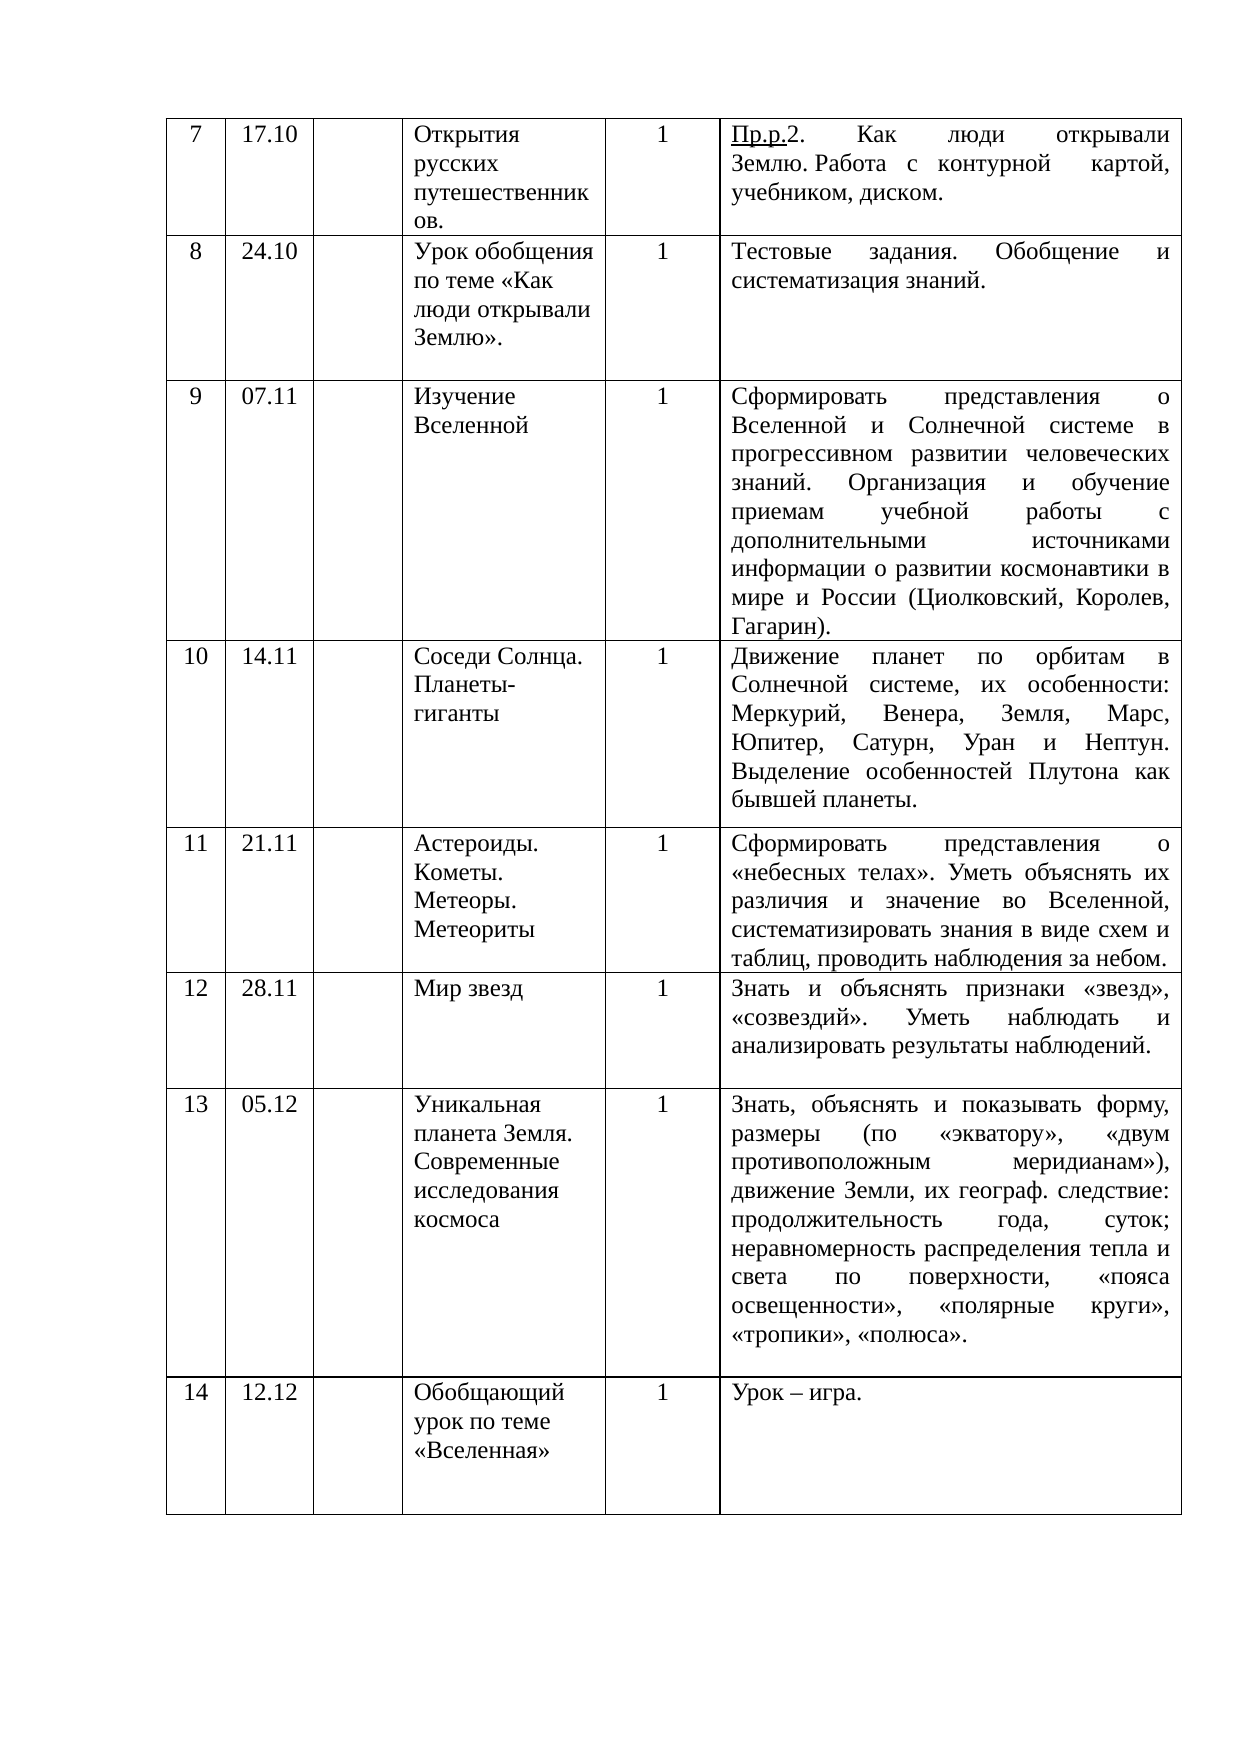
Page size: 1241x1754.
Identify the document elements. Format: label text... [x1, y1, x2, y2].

table_cell Астероиды. Кометы. Метеоры. Метеориты [403, 828, 605, 972]
table_cell 1 [606, 973, 719, 1088]
table_cell Открытия русских путешественников. [403, 119, 605, 235]
table_cell 1 [606, 641, 719, 827]
table_cell [314, 1089, 402, 1376]
table_cell 1 [606, 828, 719, 972]
table_cell 14 [167, 1378, 225, 1514]
table_cell Сформировать представления о Вселенной и Солнечной системе в прогрессивном развитии человеческих знаний. Организация и обучение приемам учебной работы с дополнительными источниками информации о развитии космонавтики в мире и России (Циолковский, Королев, Гагарин). [721, 381, 1181, 640]
table_cell [314, 641, 402, 827]
table_cell Урок обобщения по теме «Как люди открывали Землю». [403, 236, 605, 380]
table_cell 14.11 [226, 641, 313, 827]
table_cell 21.11 [226, 828, 313, 972]
table_cell [314, 236, 402, 380]
table_cell Сформировать представления о «небесных телах». Уметь объяснять их различия и значение во Вселенной, систематизировать знания в виде схем и таблиц, проводить наблюдения за небом. [721, 828, 1181, 972]
table_cell Движение планет по орбитам в Солнечной системе, их особенности: Меркурий, Венера, Земля, Марс, Юпитер, Сатурн, Уран и Нептун. Выделение особенностей Плутона как бывшей планеты. [721, 641, 1181, 827]
table_cell 1 [606, 381, 719, 640]
table_cell Знать и объяснять признаки «звезд», «созвездий». Уметь наблюдать и анализировать результаты наблюдений. [721, 973, 1181, 1088]
table_cell 1 [606, 1089, 719, 1376]
table_cell [314, 1378, 402, 1514]
table_cell 13 [167, 1089, 225, 1376]
table_cell Соседи Солнца. Планеты-гиганты [403, 641, 605, 827]
table_cell Уникальная планета Земля. Современные исследования космоса [403, 1089, 605, 1376]
table_cell Мир звезд [403, 973, 605, 1088]
table_cell 11 [167, 828, 225, 972]
table_cell 9 [167, 381, 225, 640]
table_cell 12.12 [226, 1378, 313, 1514]
table_cell 07.11 [226, 381, 313, 640]
table_cell Изучение Вселенной [403, 381, 605, 640]
table_cell Обобщающий урок по теме «Вселенная» [403, 1378, 605, 1514]
table_cell Знать, объяснять и показывать форму, размеры (по «экватору», «двум противоположным меридианам»), движение Земли, их географ. следствие: продолжительность года, суток; неравномерность распределения тепла и света по поверхности, «пояса освещенности», «полярные круги», «тропики», «полюса». [721, 1089, 1181, 1376]
table_cell 17.10 [226, 119, 313, 235]
table_cell 1 [606, 119, 719, 235]
table_cell [314, 973, 402, 1088]
table_cell 1 [606, 1378, 719, 1514]
table_cell 05.12 [226, 1089, 313, 1376]
table_cell [314, 381, 402, 640]
table_cell Тестовые задания. Обобщение и систематизация знаний. [721, 236, 1181, 380]
table_cell 10 [167, 641, 225, 827]
table_cell 24.10 [226, 236, 313, 380]
table_cell 7 [167, 119, 225, 235]
table_cell [314, 119, 402, 235]
table_cell 8 [167, 236, 225, 380]
table_cell 1 [606, 236, 719, 380]
table_cell [314, 828, 402, 972]
table_cell Урок – игра. [721, 1378, 1181, 1514]
table_cell Пр.р.2. Как люди открывали Землю. Работа с контурной картой, учебником, диском. [721, 119, 1181, 235]
table_cell 28.11 [226, 973, 313, 1088]
table_cell 12 [167, 973, 225, 1088]
